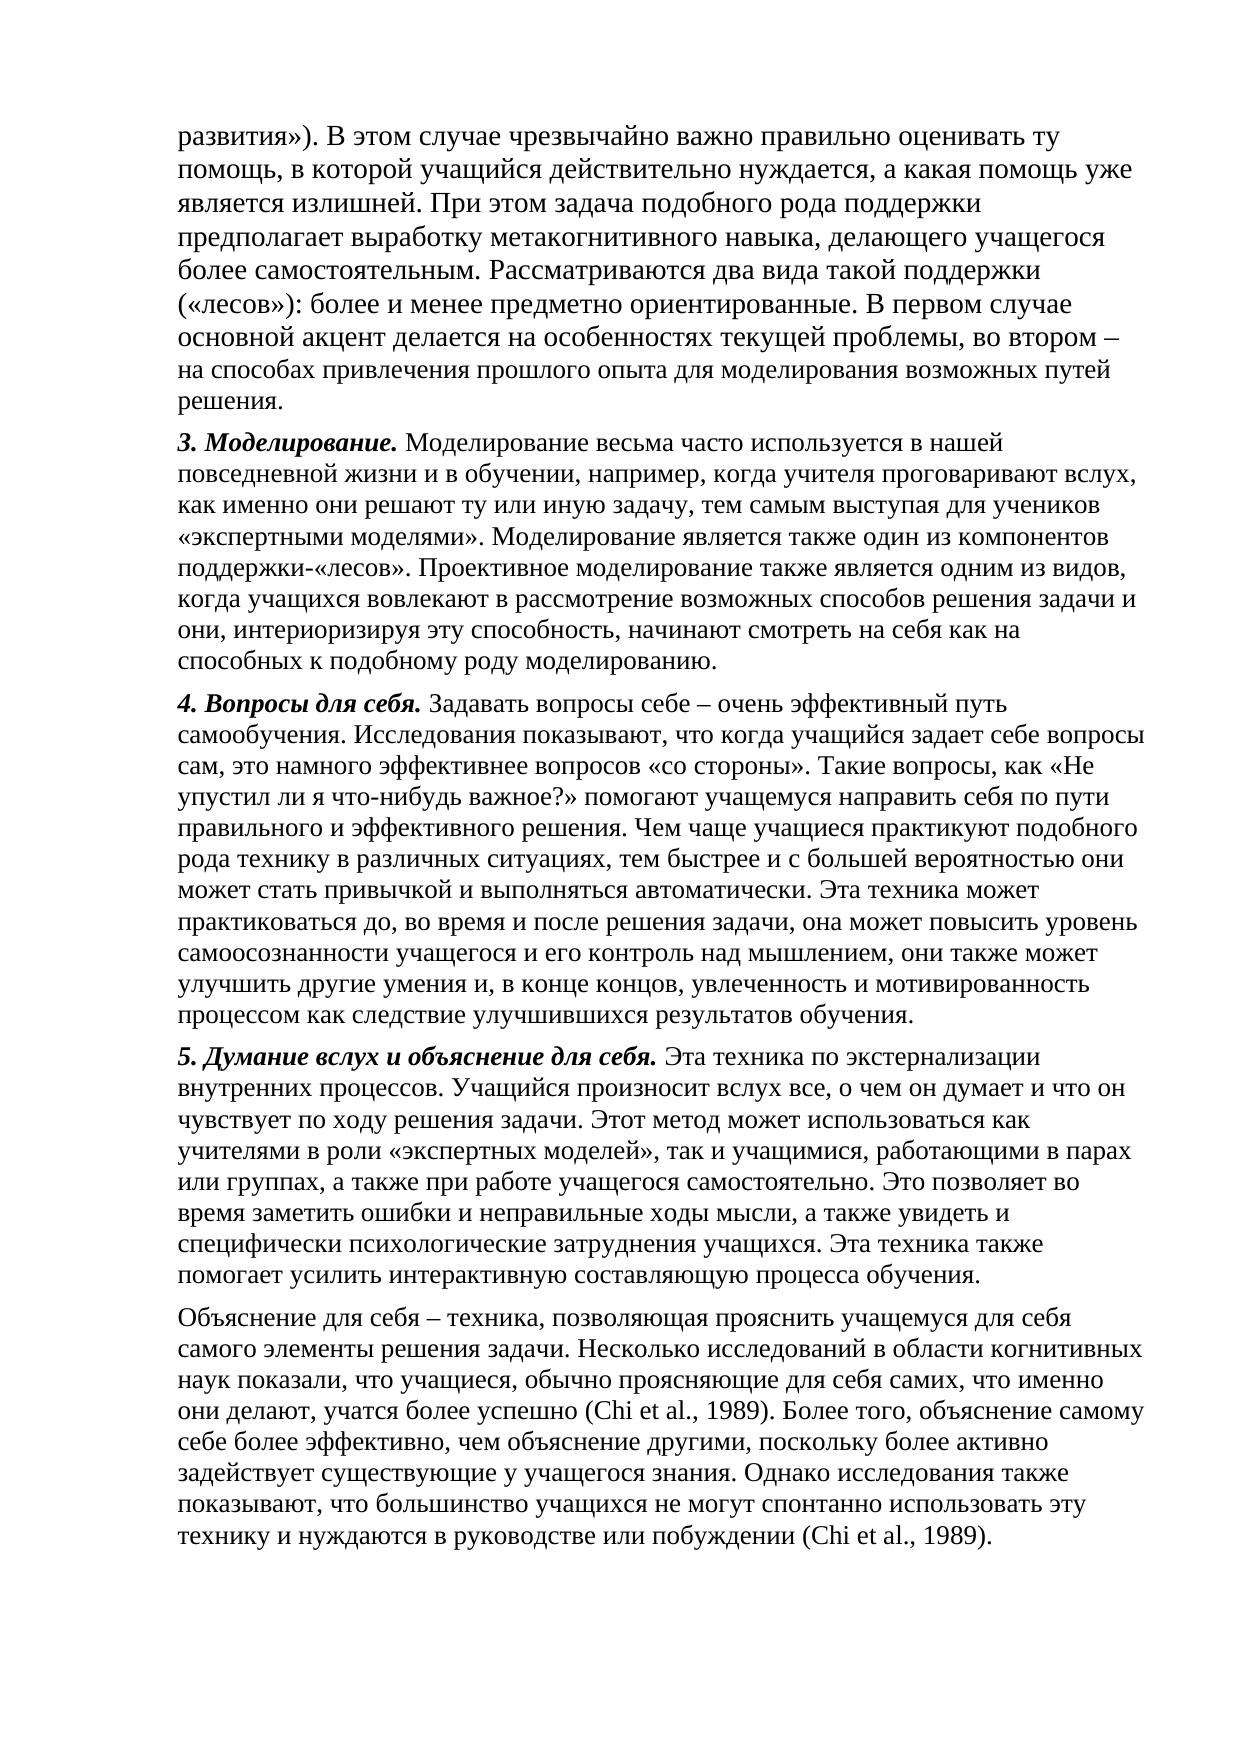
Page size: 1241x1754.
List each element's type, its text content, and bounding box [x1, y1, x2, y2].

text Объяснение для себя – техника, позволяющая прояснить учащемуся для себя самого элементы решения задачи. Несколько исследований в области когнитивных наук показали, что учащиеся, обычно проясняющие для себя самих, что именно они делают, учатся более успешно (Chi et al., 1989). Более того, объяснение самому себе более эффективно, чем объяснение другими, поскольку более активно задействует существующие у учащегося знания. Однако исследования также показывают, что большинство учащихся не могут спонтанно использовать эту технику и нуждаются в руководстве или побуждении (Chi et al., 1989). [177, 1301, 1152, 1550]
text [177, 118, 1152, 415]
text 3. Моделирование. Моделирование весьма часто используется в нашей повседневной жизни и в обучении, например, когда учителя проговаривают вслух, как именно они решают ту или иную задачу, тем самым выступая для учеников «экспертными моделями». Моделирование является также один из компонентов поддержки-«лесов». Проективное моделирование также является одним из видов, когда учащихся вовлекают в рассмотрение возможных способов решения задачи и они, интериоризируя эту способность, начинают смотреть на себя как на способных к подобному роду моделированию. [177, 426, 1152, 676]
text 4. Вопросы для себя. Задавать вопросы себе – очень эффективный путь самообучения. Исследования показывают, что когда учащийся задает себе вопросы сам, это намного эффективнее вопросов «со стороны». Такие вопросы, как «Не упустил ли я что-нибудь важное?» помогают учащемуся направить себя по пути правильного и эффективного решения. Чем чаще учащиеся практикуют подобного рода технику в различных ситуациях, тем быстрее и с большей вероятностью они может стать привычкой и выполняться автоматически. Эта техника может практиковаться до, во время и после решения задачи, она может повысить уровень самоосознанности учащегося и его контроль над мышлением, они также может улучшить другие умения и, в конце концов, увлеченность и мотивированность процессом как следствие улучшившихся результатов обучения. [177, 687, 1152, 1029]
text 5. Думание вслух и объяснение для себя. Эта техника по экстернализации внутренних процессов. Учащийся произносит вслух все, о чем он думает и что он чувствует по ходу решения задачи. Этот метод может использоваться как учителями в роли «экспертных моделей», так и учащимися, работающими в парах или группах, а также при работе учащегося самостоятельно. Это позволяет во время заметить ошибки и неправильные ходы мысли, а также увидеть и специфически психологические затруднения учащихся. Эта техника также помогает усилить интерактивную составляющую процесса обучения. [177, 1040, 1152, 1289]
